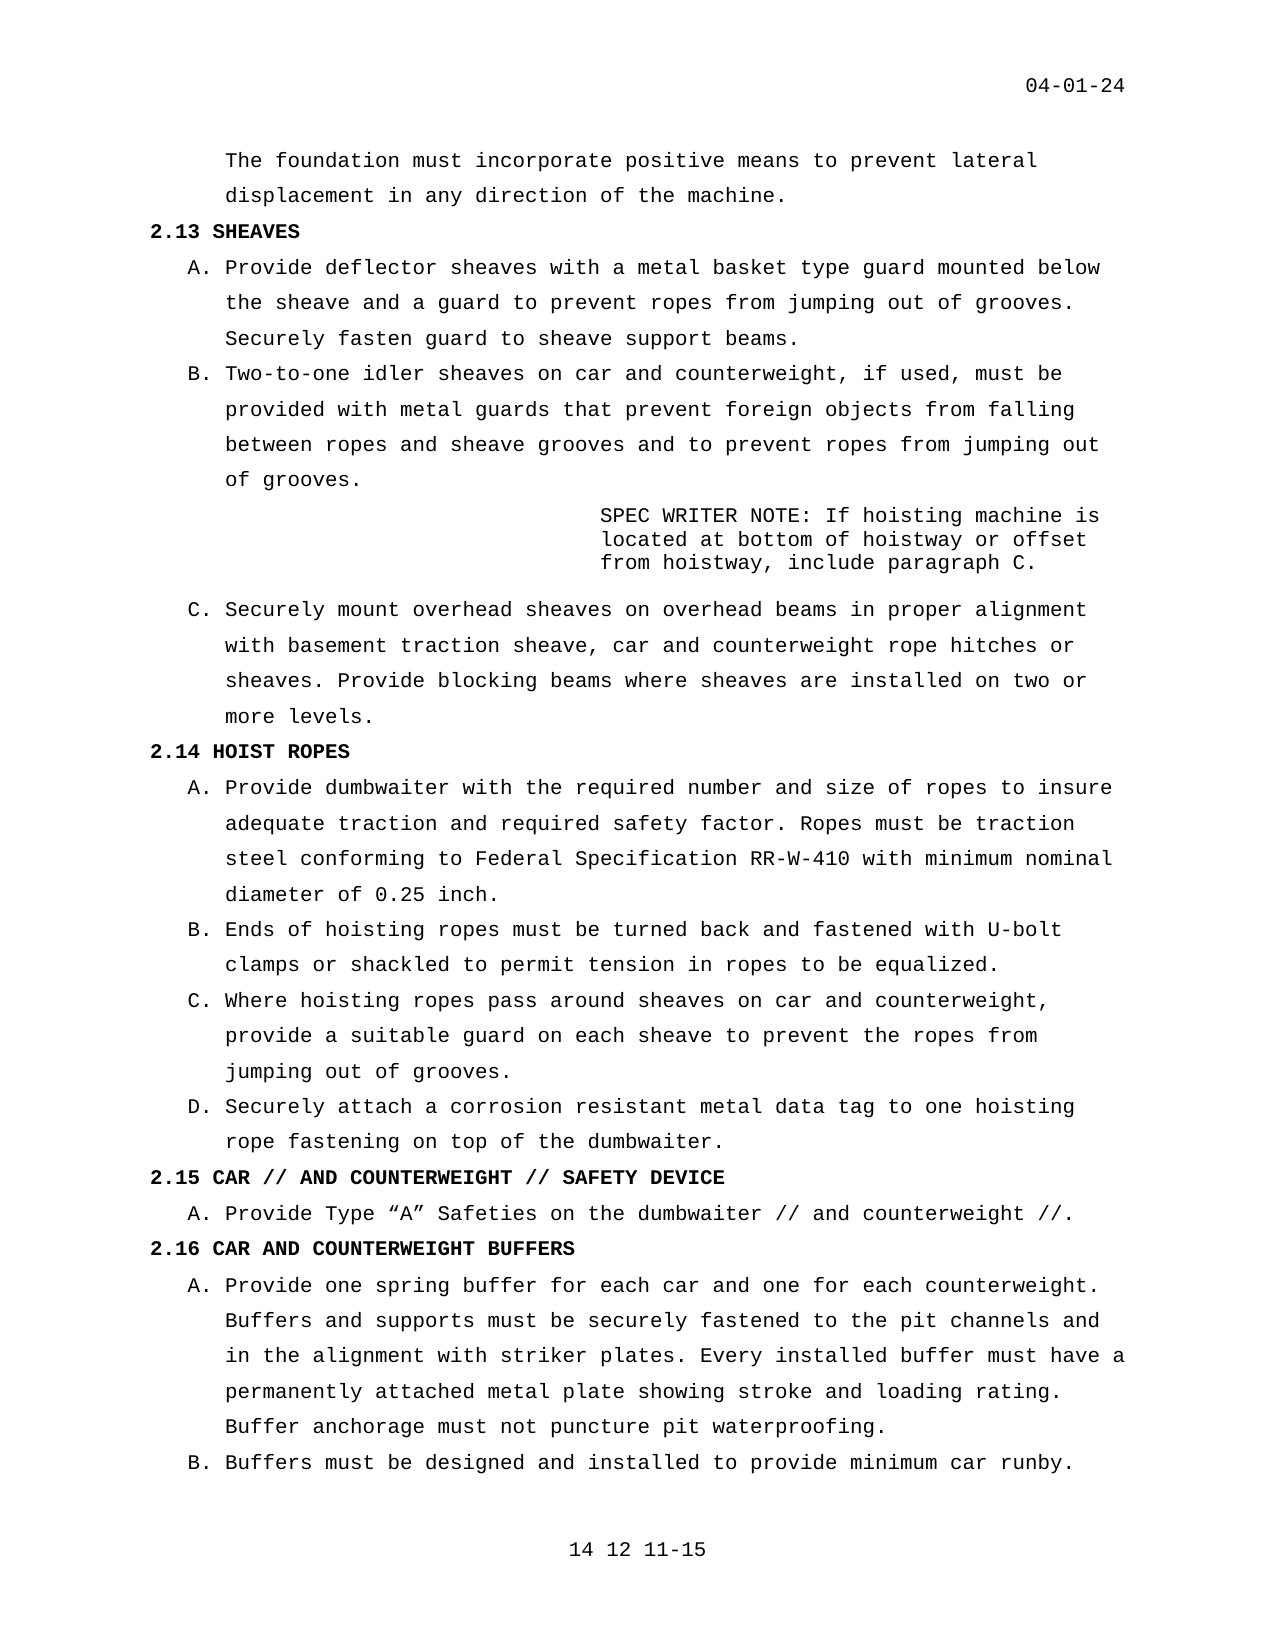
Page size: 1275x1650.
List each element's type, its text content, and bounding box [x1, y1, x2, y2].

text 2.14 HOIST ROPES [150, 741, 1125, 765]
text 2.13 SHEAVES [150, 221, 1125, 244]
text A. Provide one spring buffer for each car and one for each counterweight. Buffers and supports must be securely fastened to the pit channels and in the alignment with striker plates. Every installed buffer must have a permanently attached metal plate showing stroke and loading rating. Buffer anchorage must not puncture pit waterproofing. [187, 1274, 1125, 1440]
text B. Two-to-one idler sheaves on car and counterweight, if used, must be provided with metal guards that prevent foreign objects from falling between ropes and sheave grooves and to prevent ropes from jumping out of grooves. [187, 363, 1125, 493]
text C. Securely mount overhead sheaves on overhead beams in proper alignment with basement traction sheave, car and counterweight rope hitches or sheaves. Provide blocking beams where sheaves are installed on two or more levels. [187, 599, 1125, 729]
text B. Buffers must be designed and installed to provide minimum car runby. [187, 1452, 1125, 1475]
text D. Securely attach a corrosion resistant metal data tag to one hoisting rope fastening on top of the dumbwaiter. [187, 1096, 1125, 1155]
text SPEC WRITER NOTE: If hoisting machine is located at bottom of hoistway or offset from hoistway, include paragraph C. [600, 505, 1125, 576]
text 2.16 CAR and counterweight BUFFERS [150, 1238, 1125, 1262]
text A. Provide deflector sheaves with a metal basket type guard mounted below the sheave and a guard to prevent ropes from jumping out of grooves. Securely fasten guard to sheave support beams. [187, 257, 1125, 351]
text C. Where hoisting ropes pass around sheaves on car and counterweight, provide a suitable guard on each sheave to prevent the ropes from jumping out of grooves. [187, 990, 1125, 1084]
text B. Ends of hoisting ropes must be turned back and fastened with U-bolt clamps or shackled to permit tension in ropes to be equalized. [187, 919, 1125, 978]
text A. Provide dumbwaiter with the required number and size of ropes to insure adequate traction and required safety factor. Ropes must be traction steel conforming to Federal Specification RR-W-410 with minimum nominal diameter of 0.25 inch. [187, 777, 1125, 907]
text 2.15 CAR // AND COUNTERWEIGHT // SAFETY DEVICE [150, 1167, 1125, 1191]
text A. Provide Type “A” Safeties on the dumbwaiter // and counterweight //. [187, 1203, 1125, 1227]
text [187, 150, 1125, 209]
